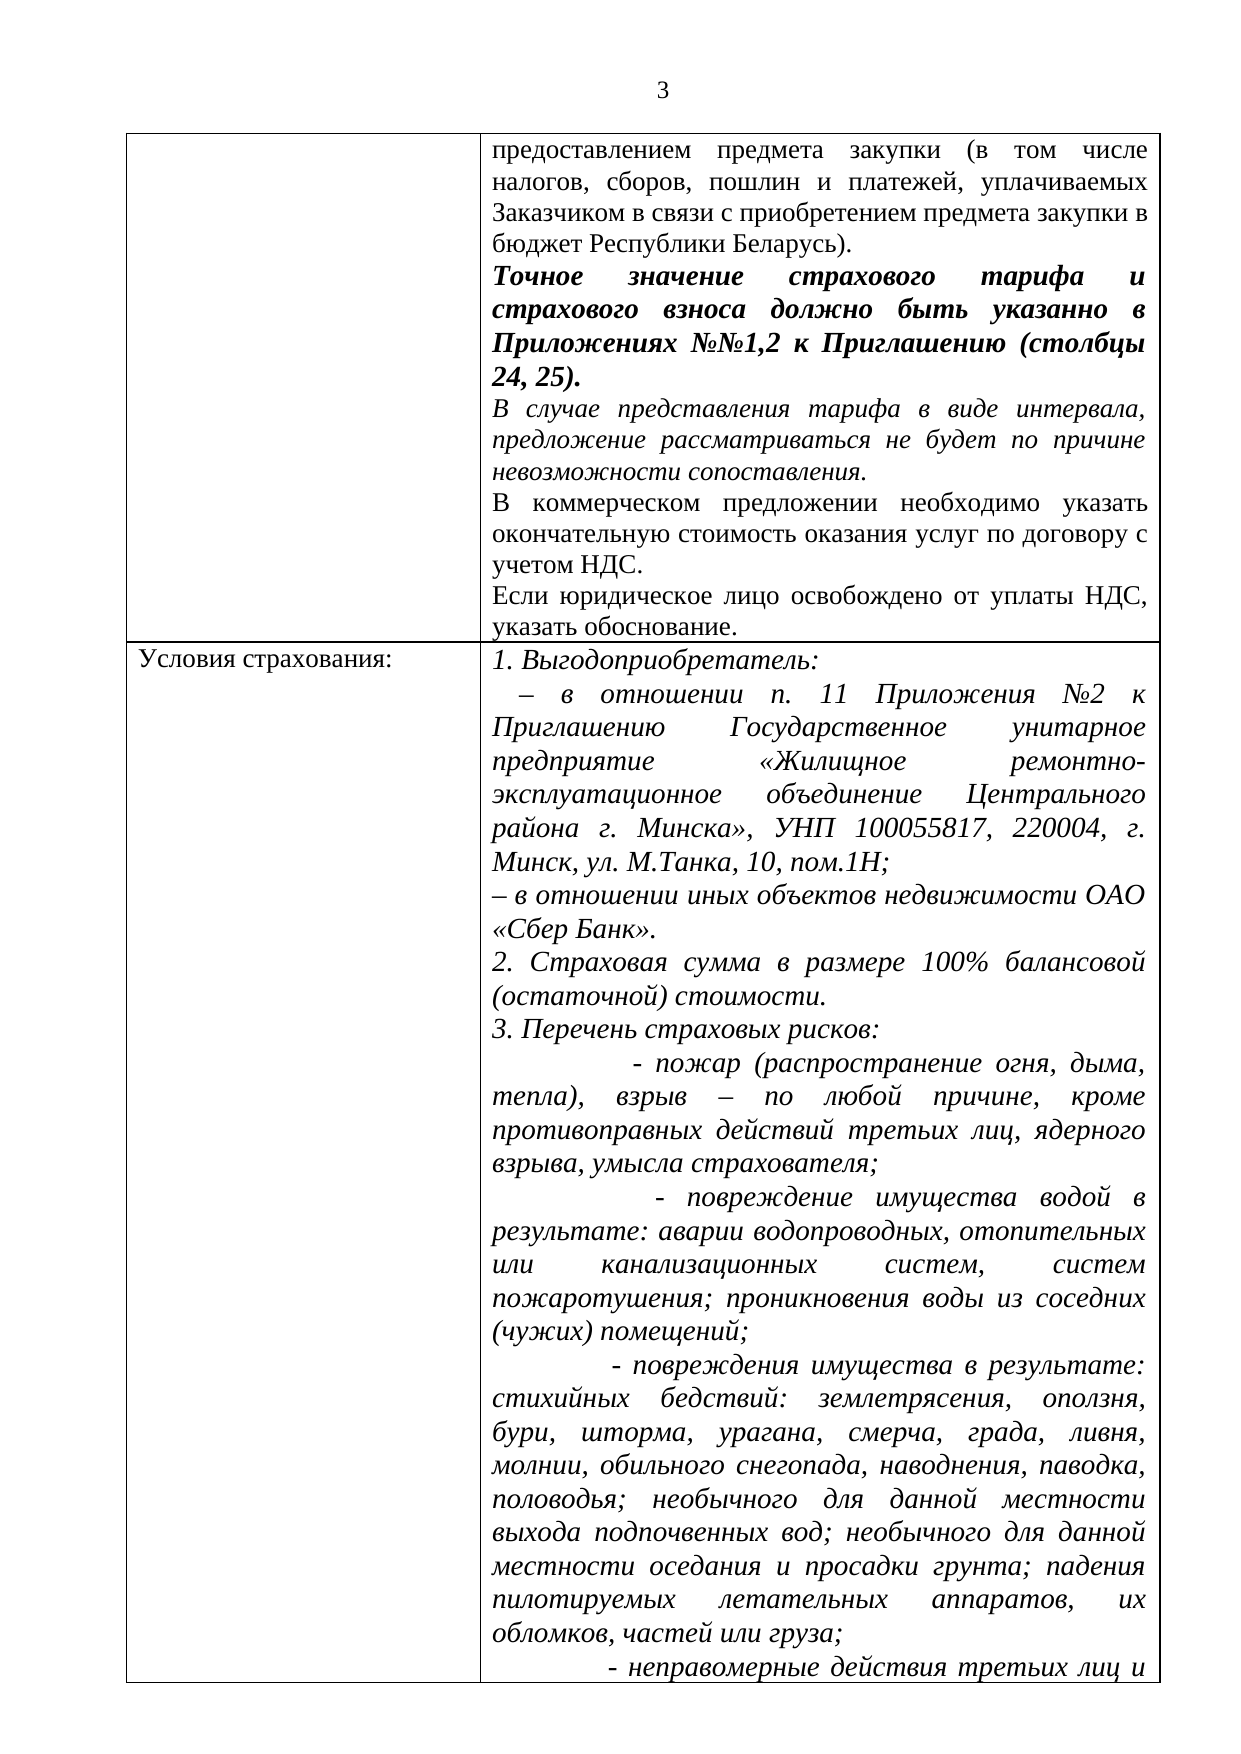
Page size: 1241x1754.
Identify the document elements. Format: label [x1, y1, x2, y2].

table_cell [127, 643, 480, 1682]
table_cell [481, 134, 1159, 641]
table_cell [481, 643, 1159, 1682]
table_cell [127, 134, 480, 641]
